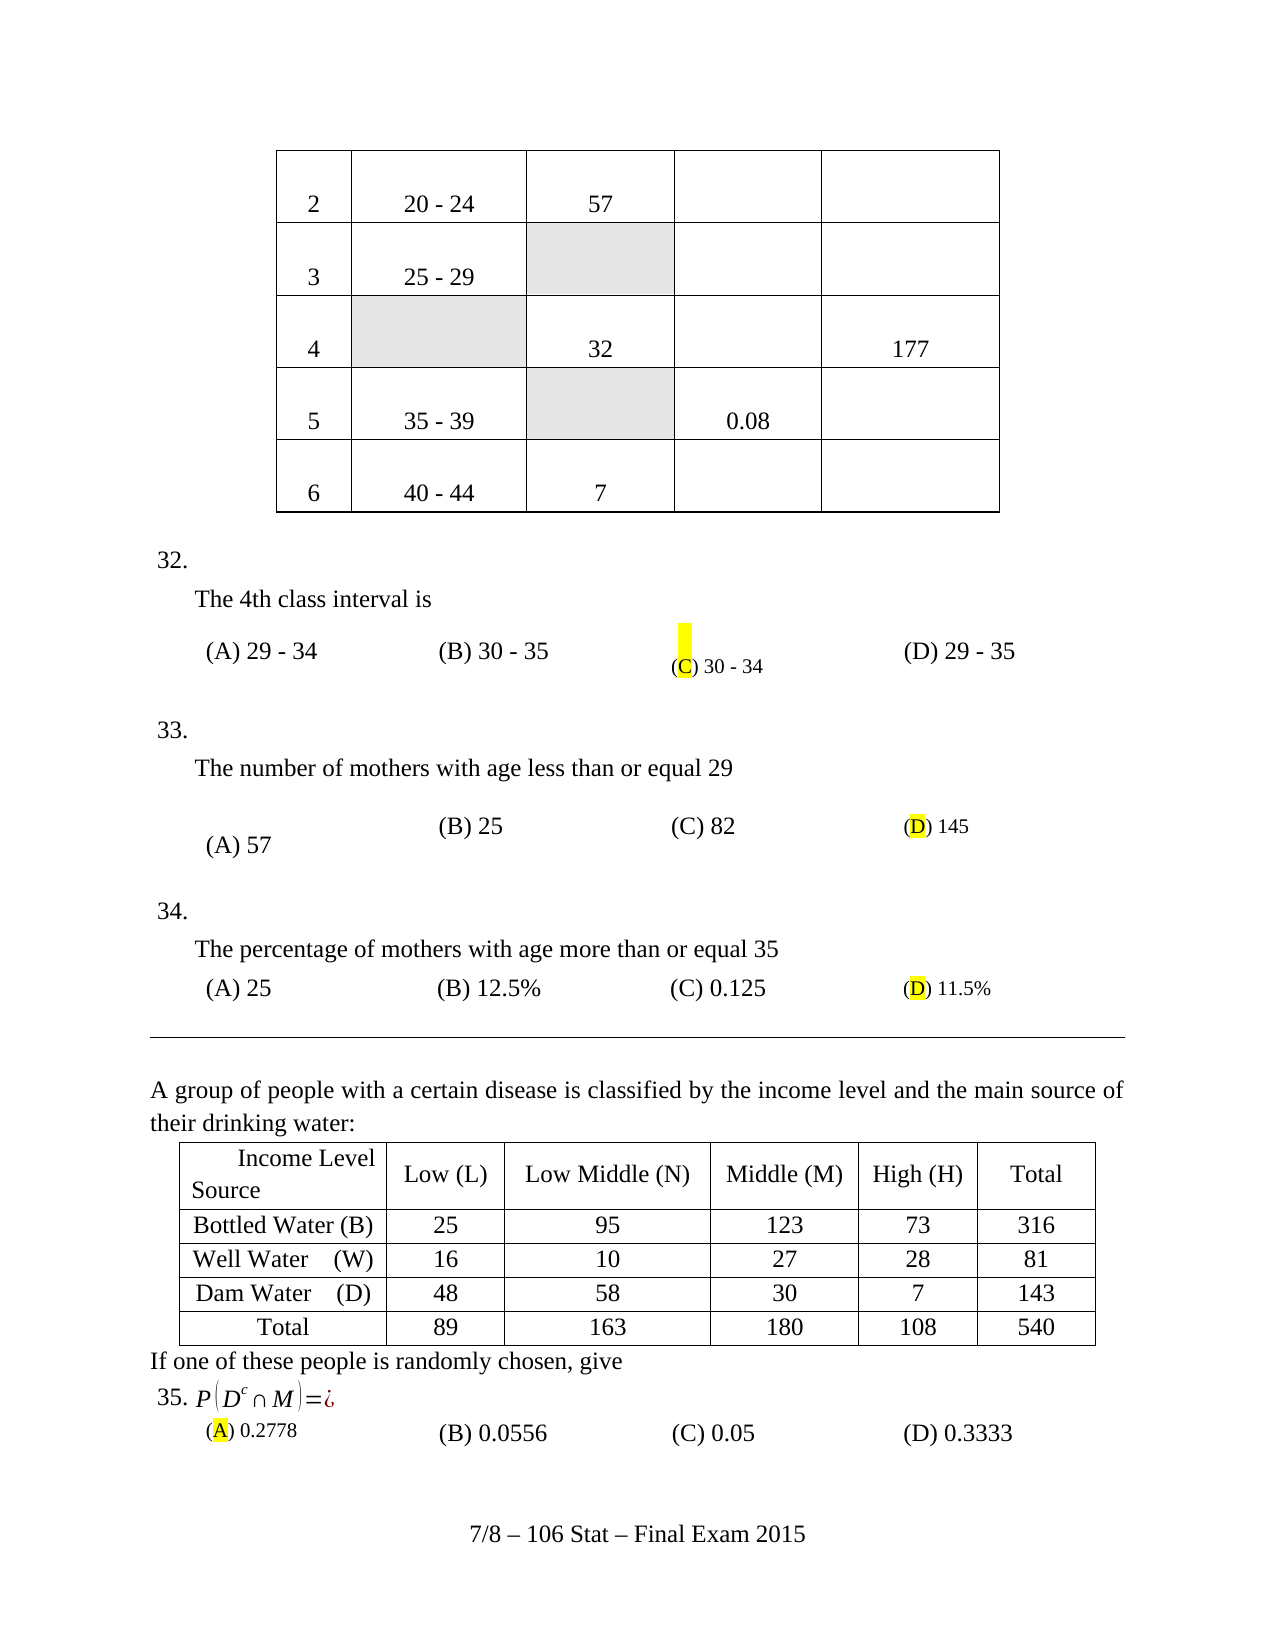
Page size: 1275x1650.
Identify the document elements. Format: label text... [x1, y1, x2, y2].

table_cell [352, 296, 526, 367]
table_header (B) 12.5% [426, 973, 659, 1006]
table_cell [822, 368, 999, 439]
table_cell Bottled Water (B) [180, 1210, 386, 1243]
table_cell 48 [387, 1278, 504, 1311]
list The number of mothers with age less than or equal 29 [157, 715, 1125, 782]
table_cell 25 - 29 [352, 223, 526, 294]
table_cell [675, 151, 821, 222]
table_cell 30 [711, 1278, 858, 1311]
table_header (D) 0.3333 [892, 1418, 1125, 1451]
table_cell 163 [505, 1312, 710, 1345]
table_header Low Middle (N) [505, 1143, 710, 1209]
table_header Income Level Source [180, 1143, 386, 1209]
table_cell 177 [822, 296, 999, 367]
table_cell 7 [859, 1278, 977, 1311]
table_cell 180 [711, 1312, 858, 1345]
table_cell 32 [527, 296, 674, 367]
table_cell 3 [277, 223, 351, 294]
list The percentage of mothers with age more than or equal 35 [157, 896, 1125, 963]
table_header (B) 30 - 35 [427, 623, 659, 682]
table_cell 58 [505, 1278, 710, 1311]
table_cell Total [180, 1312, 386, 1345]
table_cell [675, 223, 821, 294]
table_cell 28 [859, 1244, 977, 1277]
table_cell 123 [711, 1210, 858, 1243]
table_cell 20 - 24 [352, 151, 526, 222]
table_header Total [978, 1143, 1095, 1209]
table_cell 5 [277, 368, 351, 439]
table_cell 6 [277, 440, 351, 511]
table_cell 16 [387, 1244, 504, 1277]
table_cell [675, 440, 821, 511]
table_cell Well Water (W) [180, 1244, 386, 1277]
table_cell 35 - 39 [352, 368, 526, 439]
list The 4th class interval is [157, 546, 1125, 612]
table_cell 316 [978, 1210, 1095, 1243]
table_cell 57 [527, 151, 674, 222]
table_header (B) 0.0556 [428, 1418, 660, 1451]
table_cell 108 [859, 1312, 977, 1345]
text If one of these people is randomly chosen, give [150, 1346, 1125, 1375]
table_cell Dam Water (D) [180, 1278, 386, 1311]
table_cell 40 - 44 [352, 440, 526, 511]
table_header (A) 0.2778 [194, 1418, 427, 1451]
table_cell 73 [859, 1210, 977, 1243]
table_cell 143 [978, 1278, 1095, 1311]
table_header (D) 11.5% [892, 973, 1125, 1006]
table_cell 95 [505, 1210, 710, 1243]
table_header (A) 29 - 34 [194, 623, 427, 682]
table_header (C) 0.05 [660, 1418, 892, 1451]
table_cell 2 [277, 151, 351, 222]
table_header (D) 145 [892, 792, 1125, 863]
table_header (A) 57 [194, 792, 427, 863]
table_header (C) 0.125 [659, 973, 892, 1006]
table_header (C) 30 - 34 [660, 623, 892, 682]
table_header (D) 29 - 35 [892, 623, 1125, 682]
table_header (B) 25 [427, 792, 659, 863]
table_header High (H) [859, 1143, 977, 1209]
table_header Middle (M) [711, 1143, 858, 1209]
table_cell 89 [387, 1312, 504, 1345]
table_cell [675, 296, 821, 367]
table_cell 0.08 [675, 368, 821, 439]
table_header (A) 25 [194, 973, 426, 1006]
table_cell 540 [978, 1312, 1095, 1345]
table_cell [822, 440, 999, 511]
table_header Low (L) [387, 1143, 504, 1209]
table_cell [822, 223, 999, 294]
table_cell [822, 151, 999, 222]
table_cell 25 [387, 1210, 504, 1243]
table_cell [527, 368, 674, 439]
table_cell 27 [711, 1244, 858, 1277]
table_cell 7 [527, 440, 674, 511]
table_cell 10 [505, 1244, 710, 1277]
table_cell 4 [277, 296, 351, 367]
text A group of people with a certain disease is classified by the income level and the main source of their drinking water: [150, 1076, 1125, 1137]
table_header (C) 82 [660, 792, 892, 863]
table_cell [527, 223, 674, 294]
table_cell 81 [978, 1244, 1095, 1277]
